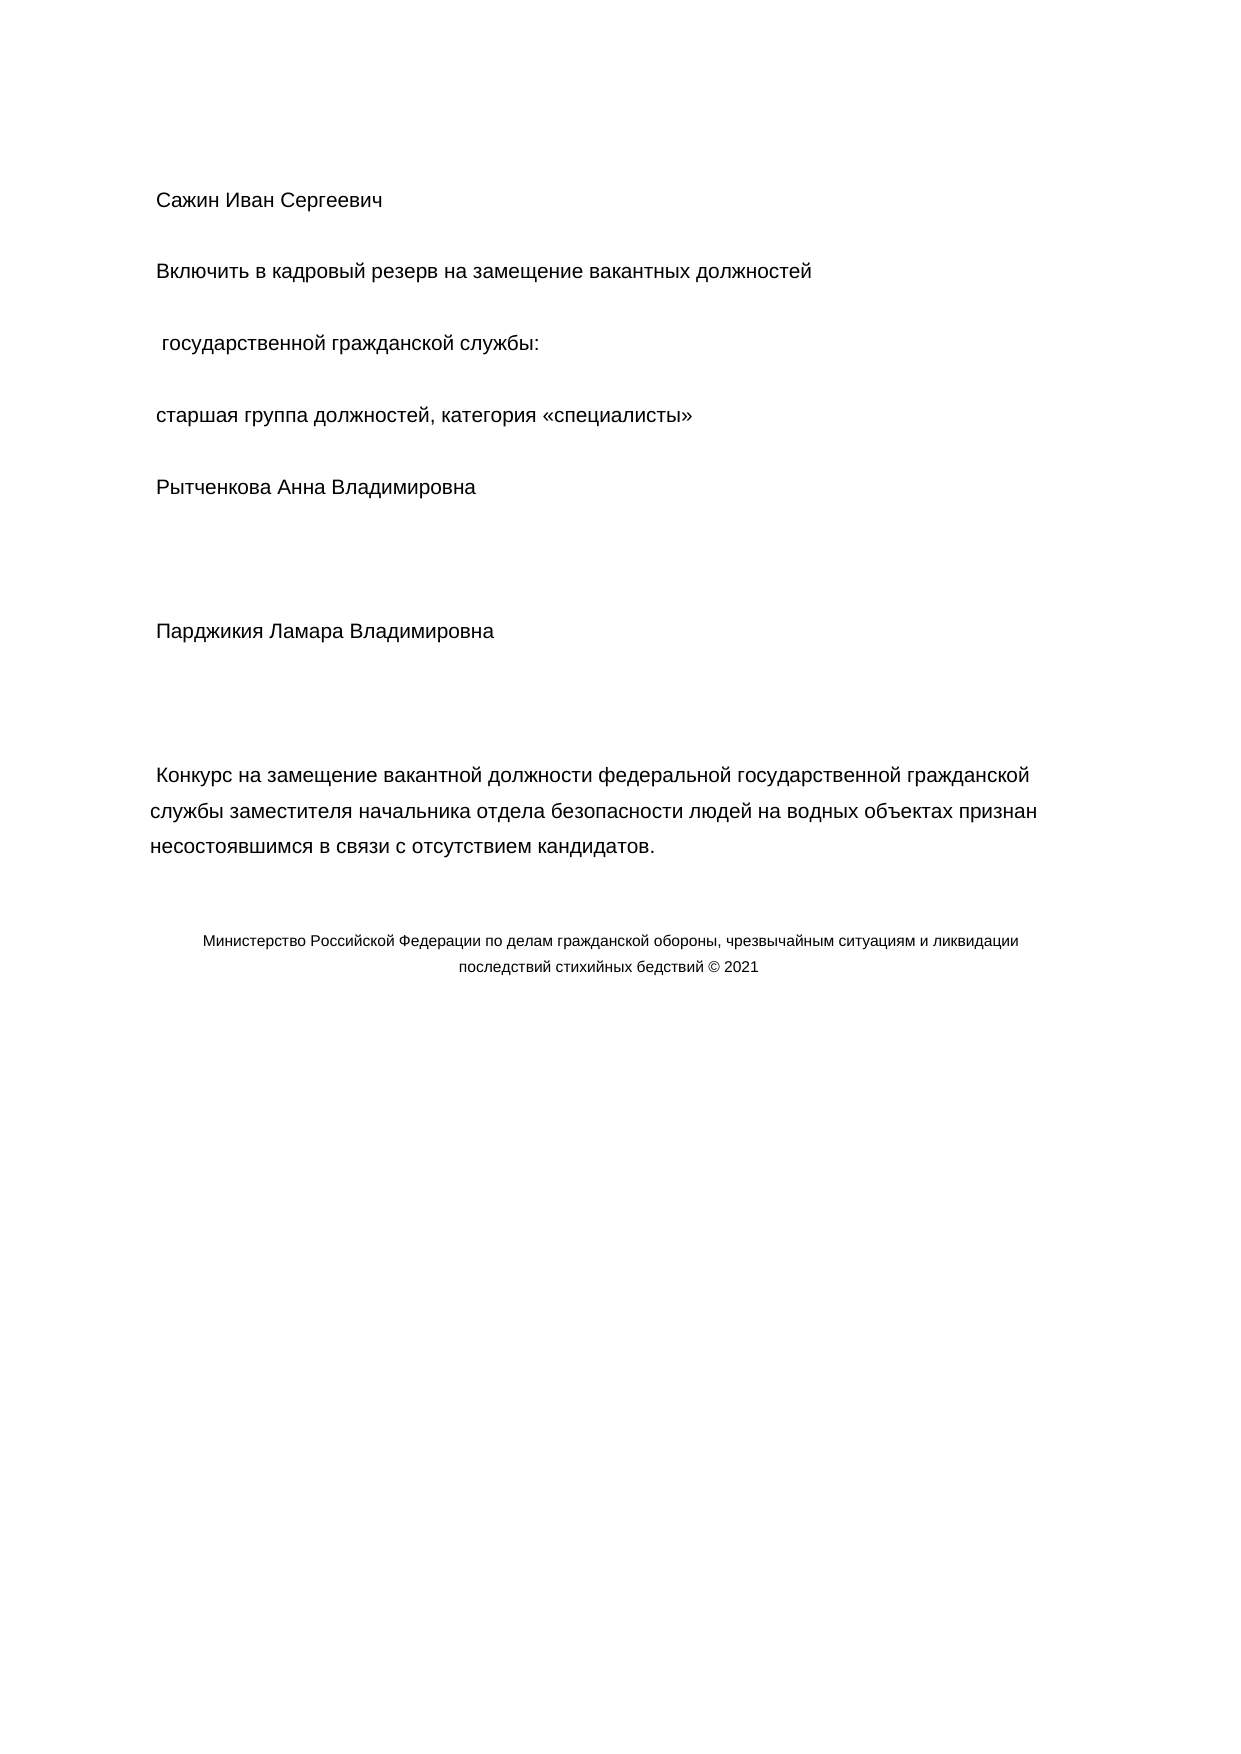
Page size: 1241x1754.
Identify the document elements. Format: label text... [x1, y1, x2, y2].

table_cell Министерство Российской Федерации по делам гражданской обороны, чрезвычайным ситуациям и ликвидации последствий стихийных бедствий © 2021 [140, 931, 1078, 1013]
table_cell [140, 150, 1078, 931]
